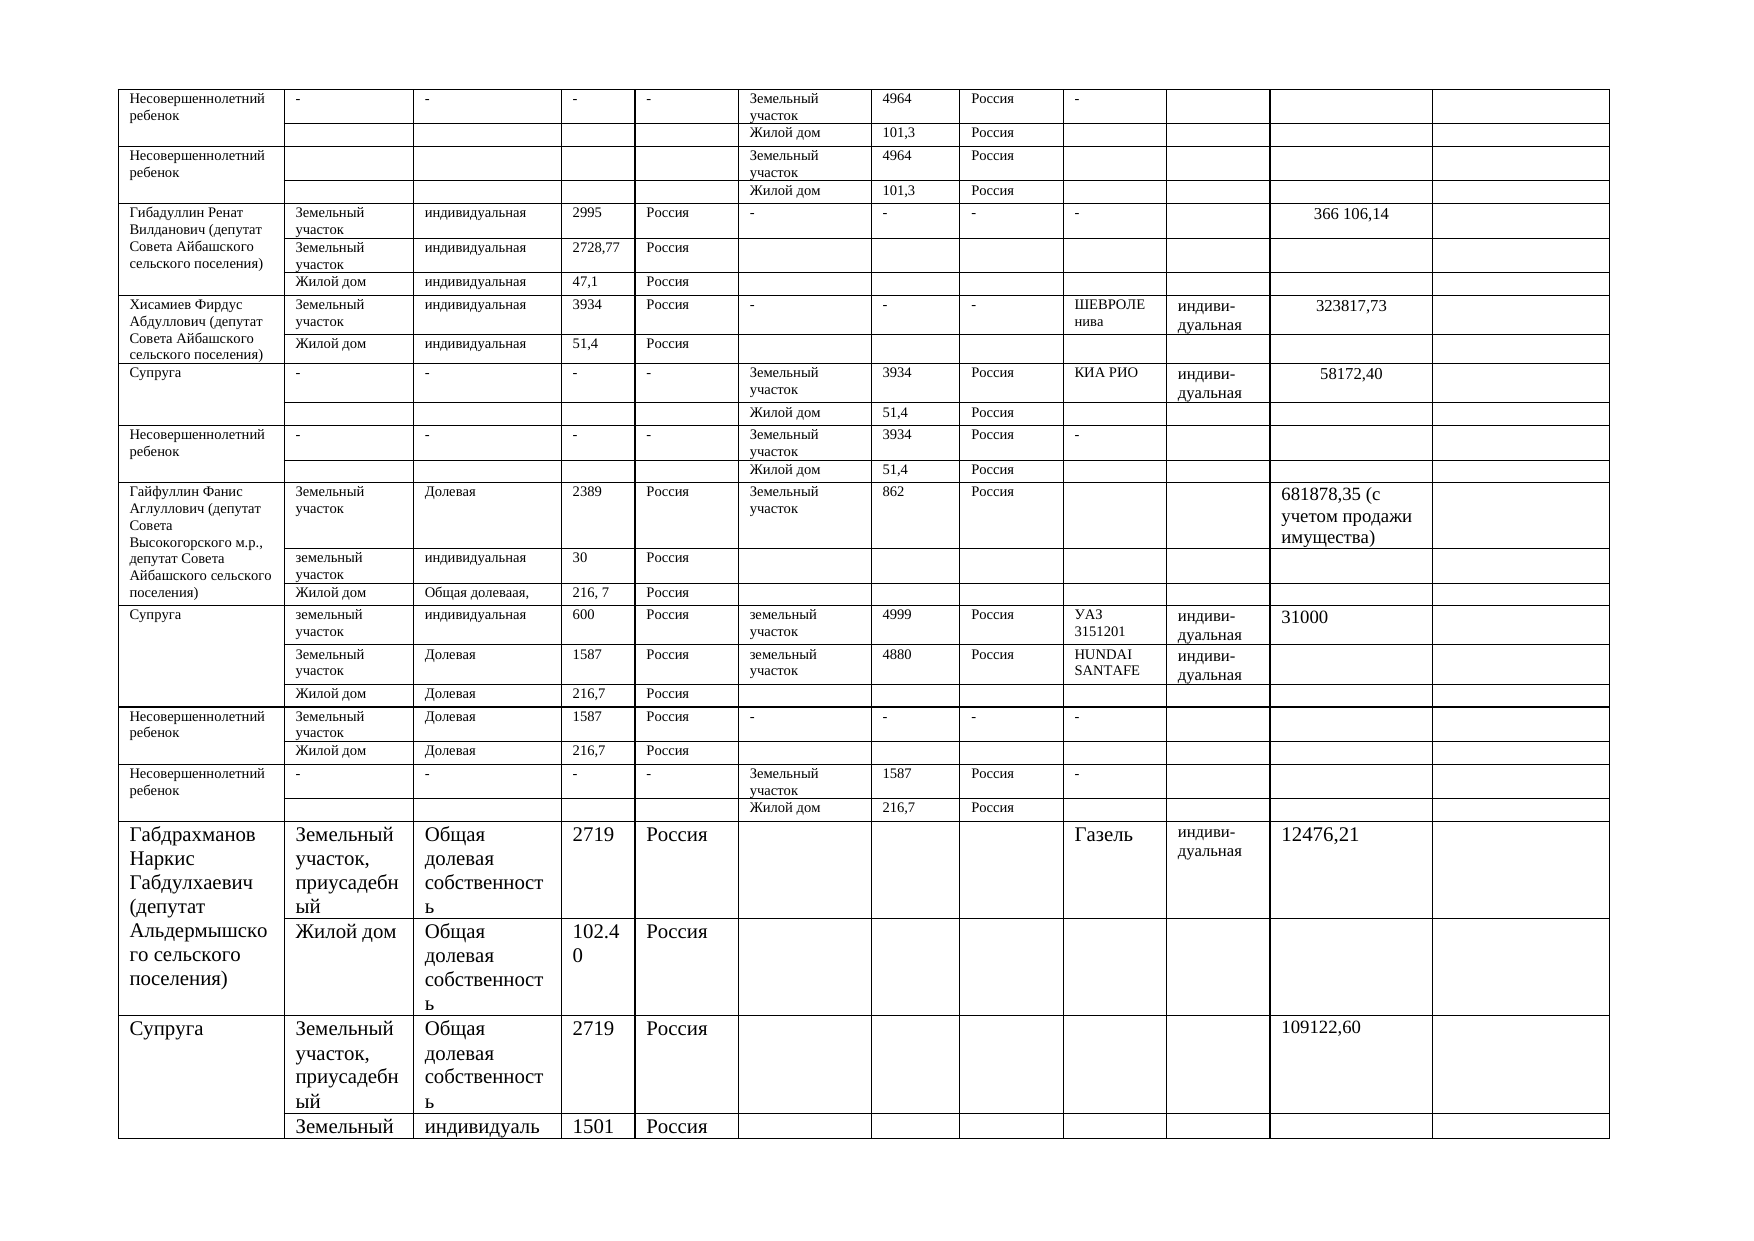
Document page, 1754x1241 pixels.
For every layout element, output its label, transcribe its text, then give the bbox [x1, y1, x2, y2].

table_cell [1433, 239, 1609, 272]
table_cell Жилой дом [739, 461, 871, 482]
table_cell [872, 1016, 959, 1113]
table_cell [1433, 90, 1609, 123]
table_cell Супруга [119, 1016, 284, 1138]
table_cell Супруга [119, 606, 284, 706]
table_cell - [960, 708, 1063, 741]
table_cell [1433, 461, 1609, 482]
table_cell Долевая [414, 742, 561, 763]
table_cell - [285, 90, 413, 123]
table_cell [414, 181, 561, 203]
table_cell 2719 [562, 1016, 634, 1113]
table_cell [1167, 204, 1269, 238]
table_cell Газель [1064, 822, 1166, 918]
table_cell [1064, 584, 1166, 605]
table_cell - [636, 765, 738, 798]
table_cell Россия [636, 645, 738, 684]
table_cell [1433, 483, 1609, 548]
table_cell [285, 124, 413, 146]
table_cell [1167, 461, 1269, 482]
table_cell индивидуальная [414, 549, 561, 582]
table_cell Россия [636, 549, 738, 582]
table_cell Россия [960, 483, 1063, 548]
table_cell Россия [636, 742, 738, 763]
table_cell [872, 239, 959, 272]
table_cell Жилой дом [285, 584, 413, 605]
table_cell Жилой дом [739, 799, 871, 821]
table_cell Гайфуллин Фанис Аглуллович (депутат Совета Высокогорского м.р., депутат Совета Айбашского сельского поселения) [119, 483, 284, 605]
table_cell [1064, 124, 1166, 146]
table_cell 58172,40 [1271, 364, 1432, 402]
table_cell - [1064, 204, 1166, 238]
table_cell - [1064, 426, 1166, 459]
table_cell Россия [636, 296, 738, 334]
table_cell [739, 1016, 871, 1113]
table_cell Россия [636, 708, 738, 741]
table_cell 2728,77 [562, 239, 634, 272]
table_cell [636, 799, 738, 821]
table_cell [1433, 181, 1609, 203]
table_cell 51,4 [872, 461, 959, 482]
table_cell 101,3 [872, 124, 959, 146]
table_cell [1433, 204, 1609, 238]
table_cell индивидуальная [414, 335, 561, 363]
table_cell - [562, 90, 634, 123]
table_cell [960, 273, 1063, 295]
table_cell Общая долеваая, [414, 584, 561, 605]
table_cell - [285, 426, 413, 459]
table_cell [1167, 426, 1269, 459]
table_cell [636, 181, 738, 203]
table_cell [1433, 549, 1609, 582]
table_cell - [960, 296, 1063, 334]
table_cell - [414, 364, 561, 402]
table_cell [414, 403, 561, 425]
table_cell [636, 403, 738, 425]
table_cell [960, 1114, 1063, 1138]
table_cell Россия [960, 124, 1063, 146]
table_cell 30 [562, 549, 634, 582]
table_cell [1064, 1114, 1166, 1138]
table_cell - [739, 204, 871, 238]
table_cell [1064, 239, 1166, 272]
table_cell 47,1 [562, 273, 634, 295]
table_cell [1064, 181, 1166, 203]
table_cell Россия [636, 822, 738, 918]
table_cell [739, 742, 871, 763]
table_cell Гибадуллин Ренат Вилданович (депутат Совета Айбашского сельского поселения) [119, 204, 284, 295]
table_cell [636, 461, 738, 482]
table_cell [285, 403, 413, 425]
table_cell [960, 1016, 1063, 1113]
table_cell [960, 239, 1063, 272]
table_cell [1433, 606, 1609, 644]
table_cell [872, 822, 959, 918]
table_cell Россия [636, 584, 738, 605]
table_cell [1167, 335, 1269, 363]
table_cell [1433, 124, 1609, 146]
table_cell [1064, 919, 1166, 1015]
table_cell [1167, 124, 1269, 146]
table_cell [1271, 584, 1432, 605]
table_cell Общая долевая собственность [414, 1016, 561, 1113]
table_cell 600 [562, 606, 634, 644]
table_cell [1064, 1016, 1166, 1113]
table_cell [414, 147, 561, 180]
table_cell Россия [960, 364, 1063, 402]
table_cell 4880 [872, 645, 959, 684]
table_cell 4964 [872, 147, 959, 180]
table_cell - [414, 426, 561, 459]
table_cell Долевая [414, 645, 561, 684]
table_cell Россия [636, 919, 738, 1015]
table_cell [1433, 919, 1609, 1015]
table_cell [1167, 919, 1269, 1015]
table_cell [1271, 1114, 1432, 1138]
table_cell [1064, 685, 1166, 706]
table_cell [872, 549, 959, 582]
table_cell [1167, 549, 1269, 582]
table_cell [1433, 645, 1609, 684]
table_cell [739, 335, 871, 363]
table_cell [960, 822, 1063, 918]
table_cell [1271, 685, 1432, 706]
table_cell [960, 919, 1063, 1015]
table_cell 51,4 [872, 403, 959, 425]
table_cell - [739, 708, 871, 741]
table_cell Земельный участок [285, 296, 413, 334]
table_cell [285, 1114, 413, 1138]
table_cell [1167, 273, 1269, 295]
table_cell [739, 919, 871, 1015]
table_cell [1064, 461, 1166, 482]
table_cell Россия [960, 461, 1063, 482]
table_cell Россия [960, 403, 1063, 425]
table_cell [1271, 403, 1432, 425]
table_cell [1167, 147, 1269, 180]
table_cell 4999 [872, 606, 959, 644]
table_cell Долевая [414, 483, 561, 548]
table_cell [739, 685, 871, 706]
table_cell [1064, 742, 1166, 763]
table_cell Несовершеннолетний ребенок [119, 147, 284, 203]
table_cell - [636, 90, 738, 123]
table_cell [1433, 364, 1609, 402]
table_cell 101,3 [872, 181, 959, 203]
table_cell [1167, 708, 1269, 741]
table_cell [1433, 335, 1609, 363]
table_cell [1433, 147, 1609, 180]
table_cell Россия [636, 1114, 738, 1138]
table_cell Хисамиев Фирдус Абдуллович (депутат Совета Айбашского сельского поселения) [119, 296, 284, 363]
table_cell [1271, 708, 1432, 741]
table_cell 216, 7 [562, 584, 634, 605]
table_cell - [562, 765, 634, 798]
table_cell Земельный участок, приусадебный [285, 1016, 413, 1113]
table_cell - [562, 364, 634, 402]
table_cell Несовершеннолетний ребенок [119, 765, 284, 821]
table_cell Россия [636, 1016, 738, 1113]
table_cell - [1064, 90, 1166, 123]
table_cell [739, 584, 871, 605]
table_cell [562, 147, 634, 180]
table_cell Жилой дом [739, 403, 871, 425]
table_cell - [872, 296, 959, 334]
table_cell 862 [872, 483, 959, 548]
table_cell Земельный участок [285, 204, 413, 238]
table_cell HUNDAI SANTAFE [1064, 645, 1166, 684]
table_cell [636, 147, 738, 180]
table_cell [1167, 584, 1269, 605]
table_cell 3934 [872, 364, 959, 402]
table_cell - [414, 765, 561, 798]
table_cell УАЗ 3151201 [1064, 606, 1166, 644]
table_cell [1433, 273, 1609, 295]
table_cell индиви-дуальная [1167, 364, 1269, 402]
table_cell [960, 685, 1063, 706]
table_cell 216,7 [872, 799, 959, 821]
table_cell Жилой дом [285, 919, 413, 1015]
table_cell [1433, 799, 1609, 821]
table_cell Жилой дом [285, 335, 413, 363]
table_cell [1433, 708, 1609, 741]
table_cell [1271, 426, 1432, 459]
table_cell Несовершеннолетний ребенок [119, 708, 284, 763]
table_cell [872, 335, 959, 363]
table_cell 2995 [562, 204, 634, 238]
table_cell [285, 799, 413, 821]
table_cell 2389 [562, 483, 634, 548]
table_cell - [739, 296, 871, 334]
table_cell Земельный участок [285, 708, 413, 741]
table_cell [1433, 403, 1609, 425]
table_cell индивидуальная [414, 204, 561, 238]
table_cell Земельный участок [739, 364, 871, 402]
table_cell [1167, 403, 1269, 425]
table_cell 216,7 [562, 742, 634, 763]
table_cell Земельный участок [285, 483, 413, 548]
table_cell [562, 799, 634, 821]
table_cell Россия [960, 765, 1063, 798]
table_cell [285, 181, 413, 203]
table_cell Земельный участок [739, 90, 871, 123]
table_cell [1167, 765, 1269, 798]
table_cell [414, 124, 561, 146]
table_cell [1064, 147, 1166, 180]
table_cell Россия [960, 90, 1063, 123]
table_cell 1501 [562, 1114, 634, 1138]
table_cell 323817,73 [1271, 296, 1432, 334]
table_cell Земельный участок [739, 483, 871, 548]
table_cell Земельный участок [739, 765, 871, 798]
table_cell [739, 822, 871, 918]
table_cell 366 106,14 [1271, 204, 1432, 238]
table_cell [1433, 822, 1609, 918]
table_cell - [872, 708, 959, 741]
table_cell [1433, 1016, 1609, 1113]
table_cell [1271, 90, 1432, 123]
table_cell Россия [960, 181, 1063, 203]
table_cell - [872, 204, 959, 238]
table_cell - [636, 364, 738, 402]
table_cell [1271, 461, 1432, 482]
table_cell Россия [636, 204, 738, 238]
table_cell 216,7 [562, 685, 634, 706]
table_cell земельный участок [739, 606, 871, 644]
table_cell Долевая [414, 708, 561, 741]
table_cell Россия [960, 606, 1063, 644]
table_cell Земельный участок [285, 645, 413, 684]
table_cell [1167, 799, 1269, 821]
table_cell 681878,35 (с учетом продажи имущества) [1271, 483, 1432, 548]
table_cell - [1064, 708, 1166, 741]
table_cell Россия [960, 147, 1063, 180]
table_cell Земельный участок [739, 426, 871, 459]
table_cell [1064, 403, 1166, 425]
table_cell [1271, 181, 1432, 203]
table_cell [414, 461, 561, 482]
table_cell Россия [960, 645, 1063, 684]
table_cell [1271, 273, 1432, 295]
table_cell [1271, 799, 1432, 821]
table_cell земельный участок [285, 549, 413, 582]
table_cell индиви-дуальная [1167, 822, 1269, 918]
table_cell [1271, 765, 1432, 798]
table_cell [1271, 335, 1432, 363]
table_cell [872, 1114, 959, 1138]
table_cell Земельный участок, приусадебный [285, 822, 413, 918]
table_cell [1433, 426, 1609, 459]
table_cell Земельный участок [739, 147, 871, 180]
table_cell [1433, 584, 1609, 605]
table_cell индиви-дуальная [1167, 296, 1269, 334]
table_cell [739, 549, 871, 582]
table_cell [1433, 1114, 1609, 1138]
table_cell Россия [636, 239, 738, 272]
table_cell [1167, 483, 1269, 548]
table_cell Россия [636, 685, 738, 706]
table_cell 109122,60 [1271, 1016, 1432, 1113]
table_cell Россия [960, 799, 1063, 821]
table_cell [1167, 181, 1269, 203]
table_cell [1064, 335, 1166, 363]
table_cell 4964 [872, 90, 959, 123]
table_cell [739, 273, 871, 295]
table_cell - [562, 426, 634, 459]
table_cell [285, 147, 413, 180]
table_cell Земельный участок [285, 239, 413, 272]
table_cell КИА РИО [1064, 364, 1166, 402]
table_cell [1271, 239, 1432, 272]
table_cell [1433, 296, 1609, 334]
table_cell - [285, 765, 413, 798]
table_cell [872, 742, 959, 763]
table_cell - [285, 364, 413, 402]
table_cell 51,4 [562, 335, 634, 363]
table_cell Супруга [119, 364, 284, 425]
table_cell [285, 461, 413, 482]
table_cell [1167, 742, 1269, 763]
table_cell [872, 273, 959, 295]
table_cell [1433, 742, 1609, 763]
table_cell Жилой дом [285, 273, 413, 295]
table_cell Жилой дом [739, 181, 871, 203]
table_cell [1064, 549, 1166, 582]
table_cell [960, 549, 1063, 582]
table_cell [1271, 147, 1432, 180]
table_cell - [960, 204, 1063, 238]
table_cell Несовершеннолетний ребенок [119, 426, 284, 482]
table_cell [739, 1114, 871, 1138]
table_cell 102.40 [562, 919, 634, 1015]
table_cell [1064, 273, 1166, 295]
table_cell [1167, 90, 1269, 123]
table_cell [1064, 483, 1166, 548]
table_cell Россия [636, 606, 738, 644]
table_cell [1271, 742, 1432, 763]
table_cell индивидуальная [414, 239, 561, 272]
table_cell Общая долевая собственность [414, 822, 561, 918]
table_cell Общая долевая собственность [414, 919, 561, 1015]
table_cell Жилой дом [285, 742, 413, 763]
table_cell 1587 [872, 765, 959, 798]
table_cell индиви-дуальная [1167, 606, 1269, 644]
table_cell - [414, 90, 561, 123]
table_cell ШЕВРОЛЕ нива [1064, 296, 1166, 334]
table_cell [872, 919, 959, 1015]
table_cell [1167, 1114, 1269, 1138]
table_cell [1167, 1016, 1269, 1113]
table_cell Несовершеннолетний ребенок [119, 90, 284, 146]
table_cell [562, 461, 634, 482]
table_cell [960, 335, 1063, 363]
table_cell земельный участок [285, 606, 413, 644]
table_cell индивидуальная [414, 273, 561, 295]
table_cell [562, 403, 634, 425]
table_cell [1271, 645, 1432, 684]
table_cell [1167, 239, 1269, 272]
table_cell 3934 [562, 296, 634, 334]
table_cell [1271, 124, 1432, 146]
table_cell [960, 584, 1063, 605]
table_cell индивидуальная [414, 296, 561, 334]
table_cell [872, 584, 959, 605]
table_cell [1433, 685, 1609, 706]
table_cell 31000 [1271, 606, 1432, 644]
table_cell [872, 685, 959, 706]
table_cell Россия [636, 335, 738, 363]
table_cell [414, 799, 561, 821]
table_cell [1167, 685, 1269, 706]
table_cell Жилой дом [739, 124, 871, 146]
table_cell Россия [636, 483, 738, 548]
table_cell Россия [960, 426, 1063, 459]
table_cell Габдрахманов Наркис Габдулхаевич (депутат Альдермышского сельского поселения) [119, 822, 284, 1015]
table_cell 3934 [872, 426, 959, 459]
table_cell [960, 742, 1063, 763]
table_cell Жилой дом [285, 685, 413, 706]
table_cell 1587 [562, 645, 634, 684]
table_cell 1587 [562, 708, 634, 741]
table_cell - [636, 426, 738, 459]
table_cell индивидуальная [414, 606, 561, 644]
table_cell - [1064, 765, 1166, 798]
table_cell индиви-дуальная [1167, 645, 1269, 684]
table_cell [1271, 549, 1432, 582]
table_cell [562, 181, 634, 203]
table_cell Долевая [414, 685, 561, 706]
table_cell [739, 239, 871, 272]
table_cell [562, 124, 634, 146]
table_cell 12476,21 [1271, 822, 1432, 918]
table_cell земельный участок [739, 645, 871, 684]
table_cell [1271, 919, 1432, 1015]
table_cell [1433, 765, 1609, 798]
table_cell индивидуальная [414, 1114, 561, 1138]
table_cell Россия [636, 273, 738, 295]
table_cell [636, 124, 738, 146]
table_cell [1064, 799, 1166, 821]
table_cell 2719 [562, 822, 634, 918]
